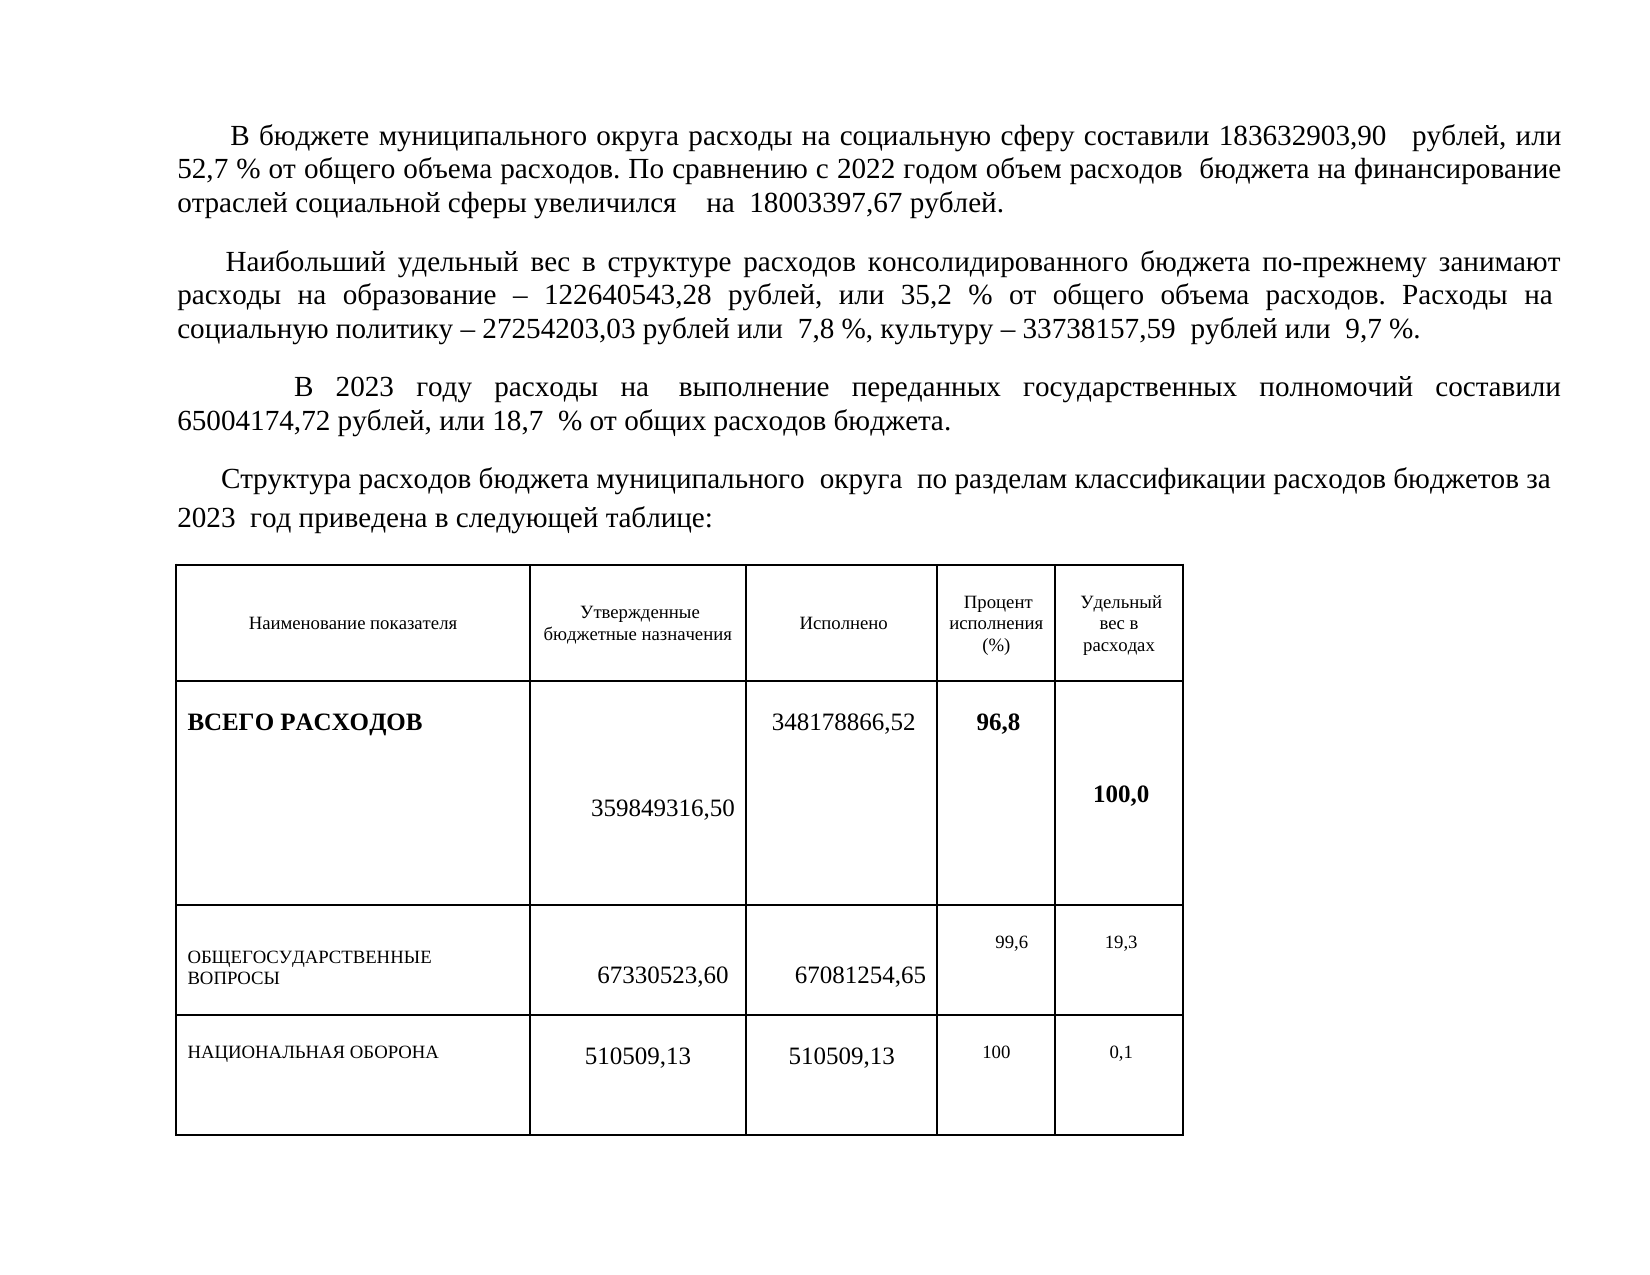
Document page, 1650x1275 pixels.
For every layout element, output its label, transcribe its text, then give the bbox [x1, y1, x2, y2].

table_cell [177, 1016, 529, 1134]
table_header Утвержденные бюджетные назначения [531, 566, 745, 680]
text В бюджете муниципального округа расходы на социальную сферу составили 183632903,90 рублей, или 52,7 % от общего объема расходов. По сравнению с 2022 годом объем расходов бюджета на финансирование отраслей социальной сферы увеличился на 18003397,67 рублей. [177, 118, 1561, 219]
table_cell 67081254,65 [747, 906, 936, 1014]
table_cell 510509,13 [747, 1016, 936, 1134]
text Наибольший удельный вес в структуре расходов консолидированного бюджета по-прежнему занимают расходы на образование – 122640543,28 рублей, или 35,2 % от общего объема расходов. Расходы на социальную политику – 27254203,03 рублей или 7,8 %, культуру – 33738157,59 рублей или 9,7 %. [177, 244, 1561, 344]
table_cell 100 [938, 1016, 1054, 1134]
table_header Наименование показателя [177, 566, 529, 680]
table_cell 348178866,52 [747, 682, 936, 904]
table_cell 510509,13 [531, 1016, 745, 1134]
table_cell ВСЕГО РАСХОДОВ [177, 682, 529, 904]
text Структура расходов бюджета муниципального округа по разделам классификации расходов бюджетов за 2023 год приведена в следующей таблице: [177, 461, 1561, 533]
table_cell 99,6 [938, 906, 1054, 1014]
table_cell 19,3 [1056, 906, 1182, 1014]
table_header Процент исполнения (%) [938, 566, 1054, 680]
table_cell 96,8 [938, 682, 1054, 904]
table_header Исполнено [747, 566, 936, 680]
table_cell 0,1 [1056, 1016, 1182, 1134]
text В 2023 году расходы на выполнение переданных государственных полномочий составили 65004174,72 рублей, или 18,7 % от общих расходов бюджета. [177, 369, 1561, 436]
table_header Удельный вес в расходах [1056, 566, 1182, 680]
table_cell 67330523,60 [531, 906, 745, 1014]
table_cell 359849316,50 [531, 682, 745, 904]
table_cell 100,0 [1056, 682, 1182, 904]
table_cell ОБЩЕГОСУДАРСТВЕННЫЕ ВОПРОСЫ [177, 906, 529, 1014]
